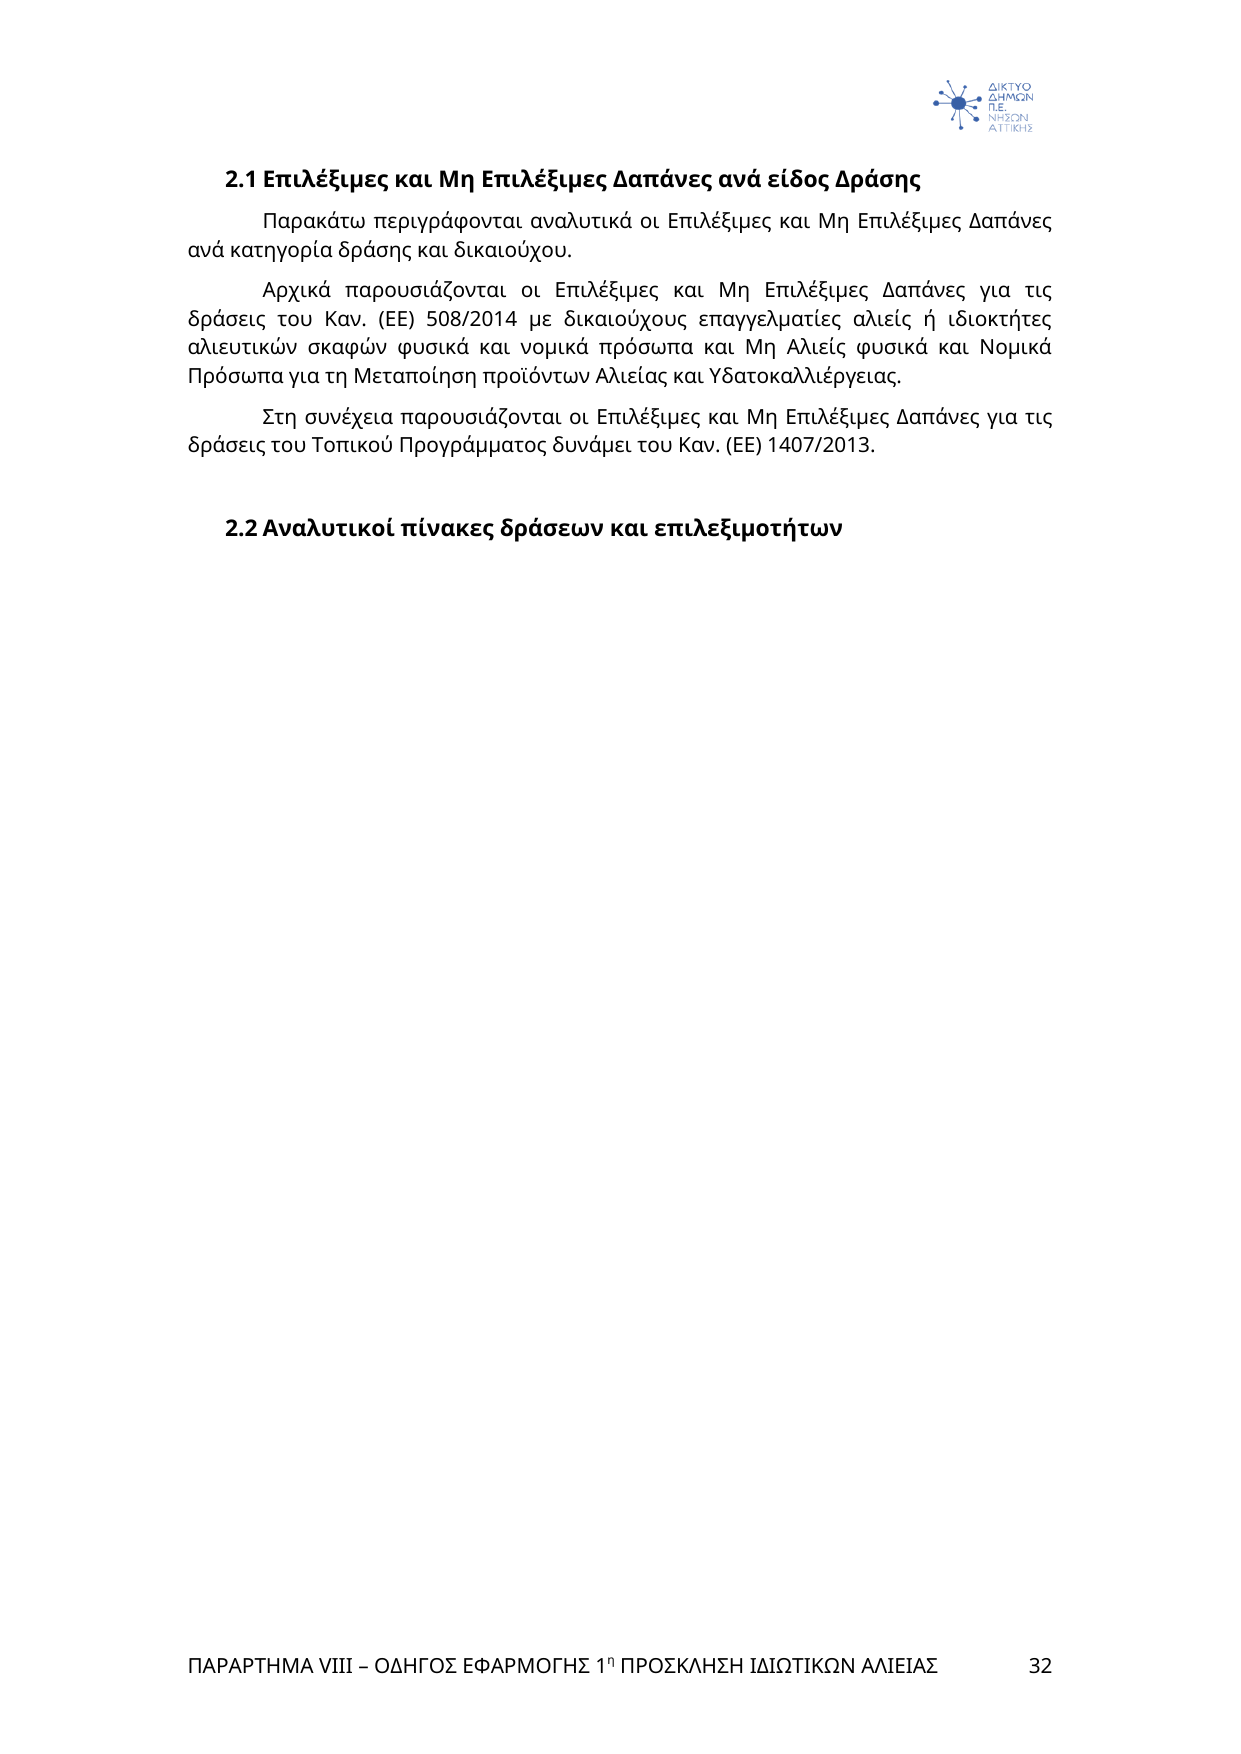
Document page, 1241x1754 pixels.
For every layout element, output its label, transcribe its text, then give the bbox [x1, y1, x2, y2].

subtitle Επιλέξιμες και Μη Επιλέξιμες Δαπάνες ανά είδος Δράσης [225, 162, 1053, 194]
text Παρακάτω περιγράφονται αναλυτικά οι Επιλέξιμες και Μη Επιλέξιμες Δαπάνες ανά κατηγορία δράσης και δικαιούχου. [187, 206, 1053, 263]
subtitle Αναλυτικοί πίνακες δράσεων και επιλεξιμοτήτων [225, 512, 1053, 543]
text Αρχικά παρουσιάζονται οι Επιλέξιμες και Μη Επιλέξιμες Δαπάνες για τις δράσεις του Καν. (ΕΕ) 508/2014 με δικαιούχους επαγγελματίες αλιείς ή ιδιοκτήτες αλιευτικών σκαφών φυσικά και νομικά πρόσωπα και Μη Αλιείς φυσικά και Νομικά Πρόσωπα για τη Μεταποίηση προϊόντων Αλιείας και Υδατοκαλλιέργειας. [187, 276, 1053, 389]
text Στη συνέχεια παρουσιάζονται οι Επιλέξιμες και Μη Επιλέξιμες Δαπάνες για τις δράσεις του Τοπικού Προγράμματος δυνάμει του Καν. (ΕΕ) 1407/2013. [187, 402, 1053, 459]
